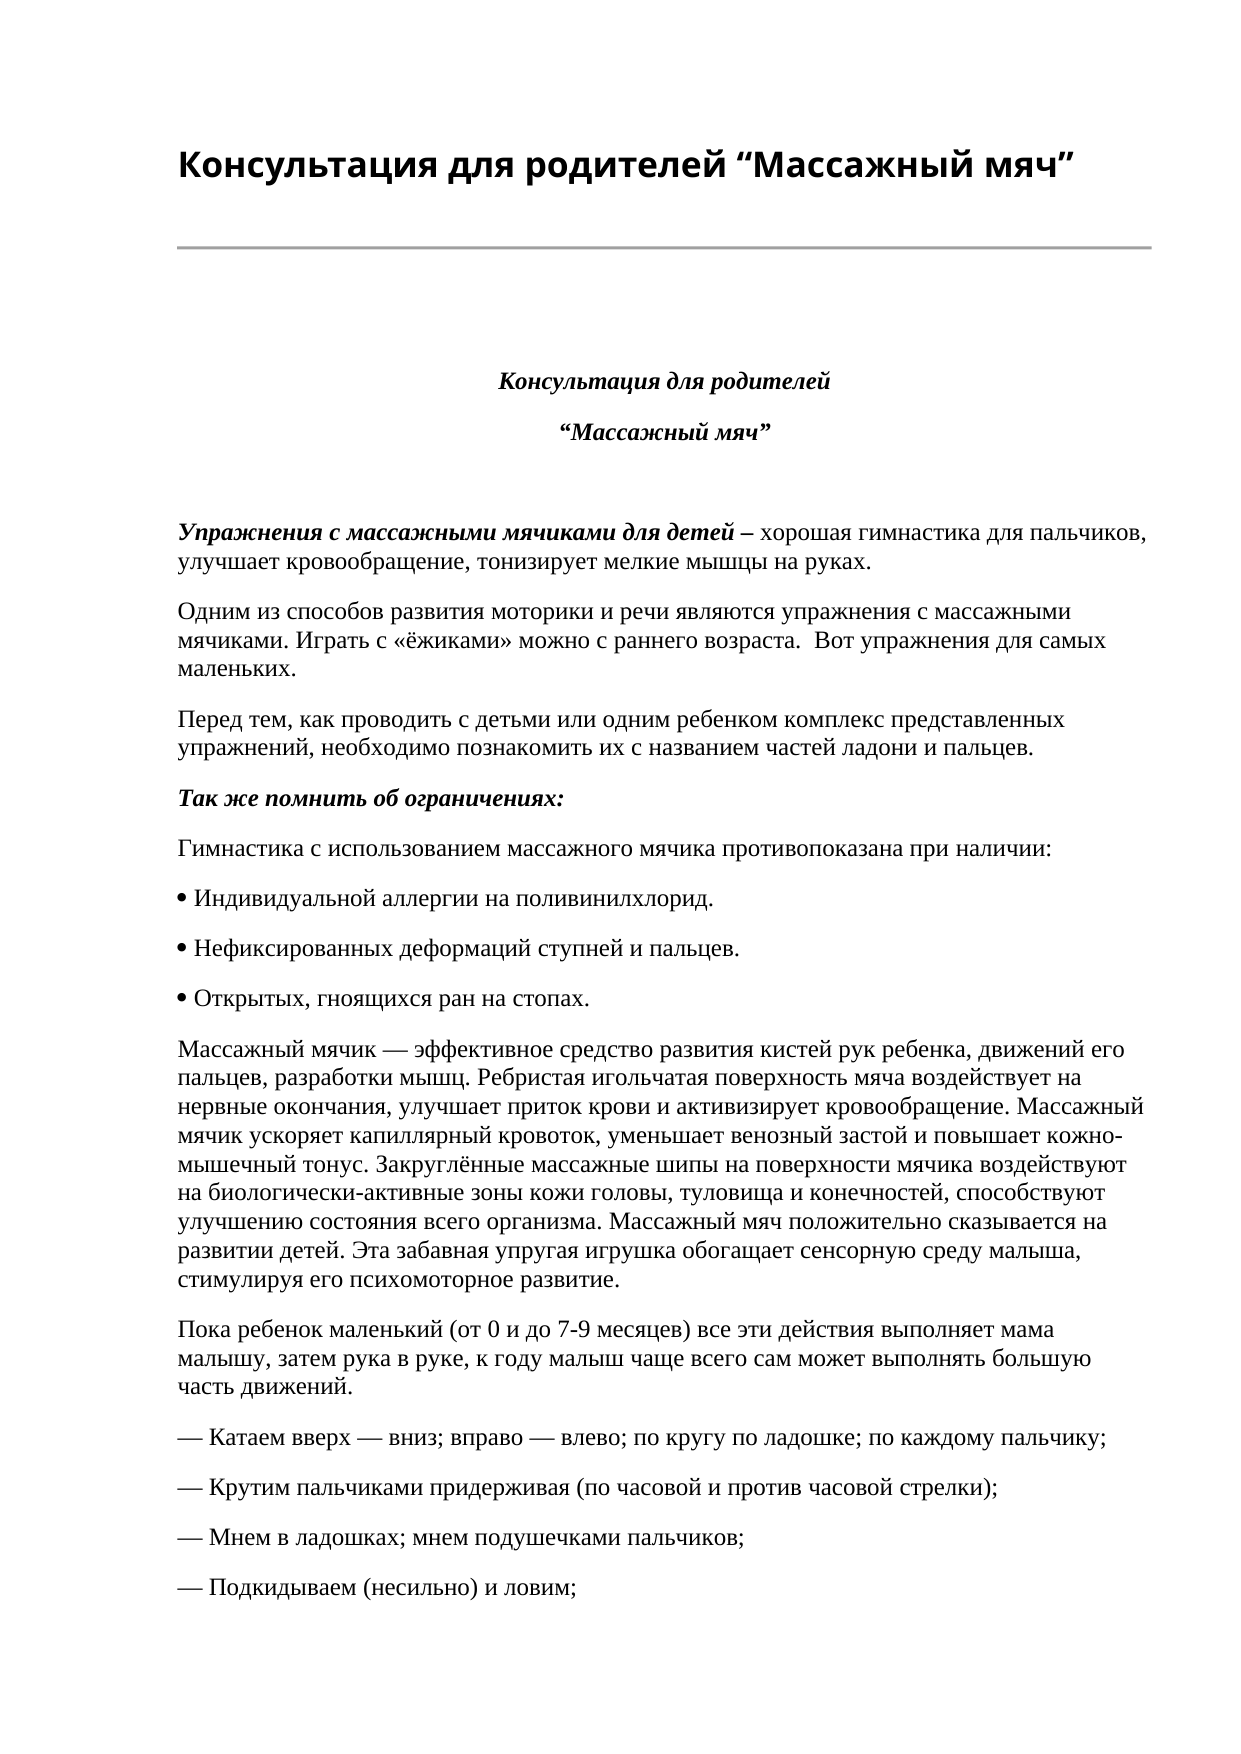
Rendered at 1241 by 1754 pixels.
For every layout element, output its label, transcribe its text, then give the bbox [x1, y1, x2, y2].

text Нефиксированных деформаций ступней и пальцев. [177, 933, 1152, 962]
text Консультация для родителей “Массажный мяч” [177, 139, 1152, 188]
text — Мнем в ладошках; мнем подушечками пальчиков; [177, 1522, 1152, 1551]
text Одним из способов развития моторики и речи являются упражнения с массажными мячиками. Играть с «ёжиками» можно с раннего возраста. Вот упражнения для самых маленьких. [177, 596, 1152, 682]
text Открытых, гноящихся ран на стопах. [177, 983, 1152, 1012]
text Упражнения с массажными мячиками для детей – хорошая гимнастика для пальчиков, улучшает кровообращение, тонизирует мелкие мышцы на руках. [177, 517, 1152, 574]
text Гимнастика с использованием массажного мячика противопоказана при наличии: [177, 833, 1152, 862]
text Массажный мячик — эффективное средство развития кистей рук ребенка, движений его пальцев, разработки мышц. Ребристая игольчатая поверхность мяча воздействует на нервные окончания, улучшает приток крови и активизирует кровообращение. Массажный мячик ускоряет капиллярный кровоток, уменьшает венозный застой и повышает кожно-мышечный тонус. Закруглённые массажные шипы на поверхности мячика воздействуют на биологически-активные зоны кожи головы, туловища и конечностей, способствуют улучшению состояния всего организма. Массажный мяч положительно сказывается на развитии детей. Эта забавная упругая игрушка обогащает сенсорную среду малыша, стимулируя его психомоторное развитие. [177, 1034, 1152, 1292]
text Перед тем, как проводить с детьми или одним ребенком комплекс представленных упражнений, необходимо познакомить их с названием частей ладони и пальцев. [177, 704, 1152, 761]
text Консультация для родителей [177, 366, 1152, 395]
text — Катаем вверх — вниз; вправо — влево; по кругу по ладошке; по каждому пальчику; [177, 1422, 1152, 1450]
text Индивидуальной аллергии на поливинилхлорид. [177, 883, 1152, 912]
text — Крутим пальчиками придерживая (по часовой и против часовой стрелки); [177, 1472, 1152, 1501]
text Пока ребенок маленький (от 0 и до 7-9 месяцев) все эти действия выполняет мама малышу, затем рука в руке, к году малыш чаще всего сам может выполнять большую часть движений. [177, 1314, 1152, 1400]
text “Массажный мяч” [177, 417, 1152, 445]
text — Подкидываем (несильно) и ловим; [177, 1572, 1152, 1601]
text Так же помнить об ограничениях: [177, 783, 1152, 811]
